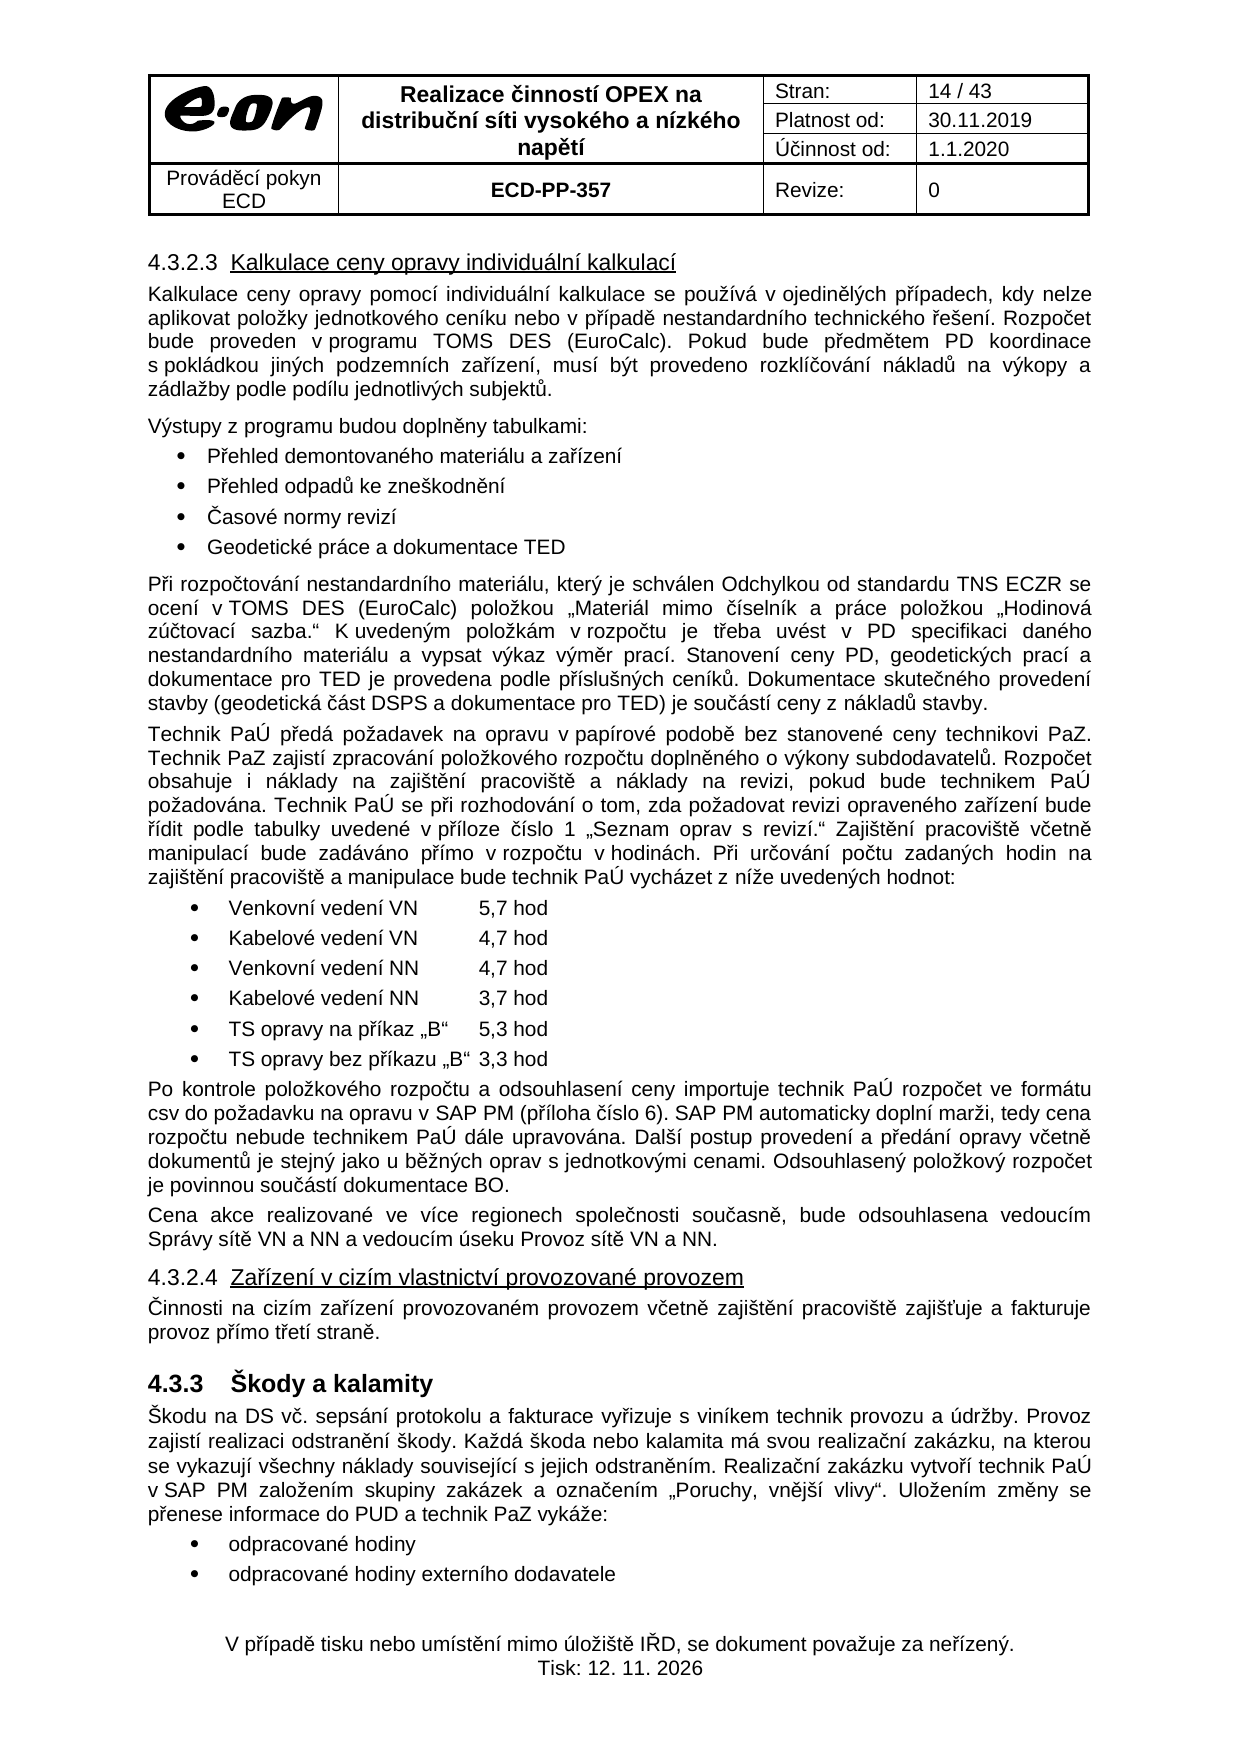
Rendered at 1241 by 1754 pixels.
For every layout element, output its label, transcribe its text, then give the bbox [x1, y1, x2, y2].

list odpracované hodiny externího dodavatele [191, 1562, 1092, 1586]
text Kalkulace ceny opravy pomocí individuální kalkulace se používá v ojedinělých případech, kdy nelze aplikovat položky jednotkového ceníku nebo v případě nestandardního technického řešení. Rozpočet bude proveden v programu TOMS DES (EuroCalc). Pokud bude předmětem PD koordinace s pokládkou jiných podzemních zařízení, musí být provedeno rozklíčování nákladů na výkopy a zádlažby podle podílu jednotlivých subjektů. [148, 281, 1092, 401]
text Škodu na DS vč. sepsání protokolu a fakturace vyřizuje s viníkem technik provozu a údržby. Provoz zajistí realizaci odstranění škody. Každá škoda nebo kalamita má svou realizační zakázku, na kterou se vykazují všechny náklady související s jejich odstraněním. Realizační zakázku vytvoří technik PaÚ v SAP PM založením skupiny zakázek a označením „Poruchy, vnější vlivy“. Uložením změny se přenese informace do PUD a technik PaZ vykáže: [148, 1404, 1092, 1525]
list TS opravy na příkaz „B“ 5,3 hod [191, 1017, 1092, 1041]
text Po kontrole položkového rozpočtu a odsouhlasení ceny importuje technik PaÚ rozpočet ve formátu csv do požadavku na opravu v SAP PM (příloha číslo 6). SAP PM automaticky doplní marži, tedy cena rozpočtu nebude technikem PaÚ dále upravována. Další postup provedení a předání opravy včetně dokumentů je stejný jako u běžných oprav s jednotkovými cenami. Odsouhlasený položkový rozpočet je povinnou součástí dokumentace BO. [148, 1077, 1092, 1197]
subtitle Škody a kalamity [148, 1369, 1092, 1398]
subtitle Zařízení v cizím vlastnictví provozované provozem [148, 1264, 1092, 1290]
list Kabelové vedení NN 3,7 hod [191, 986, 1092, 1010]
list Časové normy revizí [177, 504, 1092, 528]
list Venkovní vedení NN 4,7 hod [191, 956, 1092, 980]
text Technik PaÚ předá požadavek na opravu v papírové podobě bez stanovené ceny technikovi PaZ. Technik PaZ zajistí zpracování položkového rozpočtu doplněného o výkony subdodavatelů. Rozpočet obsahuje i náklady na zajištění pracoviště a náklady na revizi, pokud bude technikem PaÚ požadována. Technik PaÚ se při rozhodování o tom, zda požadovat revizi opraveného zařízení bude řídit podle tabulky uvedené v příloze číslo 1 „Seznam oprav s revizí.“ Zajištění pracoviště včetně manipulací bude zadáváno přímo v rozpočtu v hodinách. Při určování počtu zadaných hodin na zajištění pracoviště a manipulace bude technik PaÚ vycházet z níže uvedených hodnot: [148, 721, 1092, 889]
list Přehled demontovaného materiálu a zařízení [177, 444, 1092, 468]
text Činnosti na cizím zařízení provozovaném provozem včetně zajištění pracoviště zajišťuje a fakturuje provoz přímo třetí straně. [148, 1296, 1092, 1344]
subtitle Kalkulace ceny opravy individuální kalkulací [148, 249, 1092, 275]
list Geodetické práce a dokumentace TED [177, 535, 1092, 559]
list Přehled odpadů ke zneškodnění [177, 474, 1092, 498]
list Výstupy z programu budou doplněny tabulkami: [148, 414, 1092, 438]
list Venkovní vedení VN 5,7 hod [191, 895, 1092, 919]
text Cena akce realizované ve více regionech společnosti současně, bude odsouhlasena vedoucím Správy sítě VN a NN a vedoucím úseku Provoz sítě VN a NN. [148, 1203, 1092, 1251]
list Při rozpočtování nestandardního materiálu, který je schválen Odchylkou od standardu TNS ECZR se ocení v TOMS DES (EuroCalc) položkou „Materiál mimo číselník a práce položkou „Hodinová zúčtovací sazba.“ K uvedeným položkám v rozpočtu je třeba uvést v PD specifikaci daného nestandardního materiálu a vypsat výkaz výměr prací. Stanovení ceny PD, geodetických prací a dokumentace pro TED je provedena podle příslušných ceníků. Dokumentace skutečného provedení stavby (geodetická část DSPS a dokumentace pro TED) je součástí ceny z nákladů stavby. [148, 571, 1092, 715]
list Kabelové vedení VN 4,7 hod [191, 926, 1092, 950]
list TS opravy bez příkazu „B“ 3,3 hod [191, 1047, 1092, 1071]
list odpracované hodiny [191, 1532, 1092, 1556]
